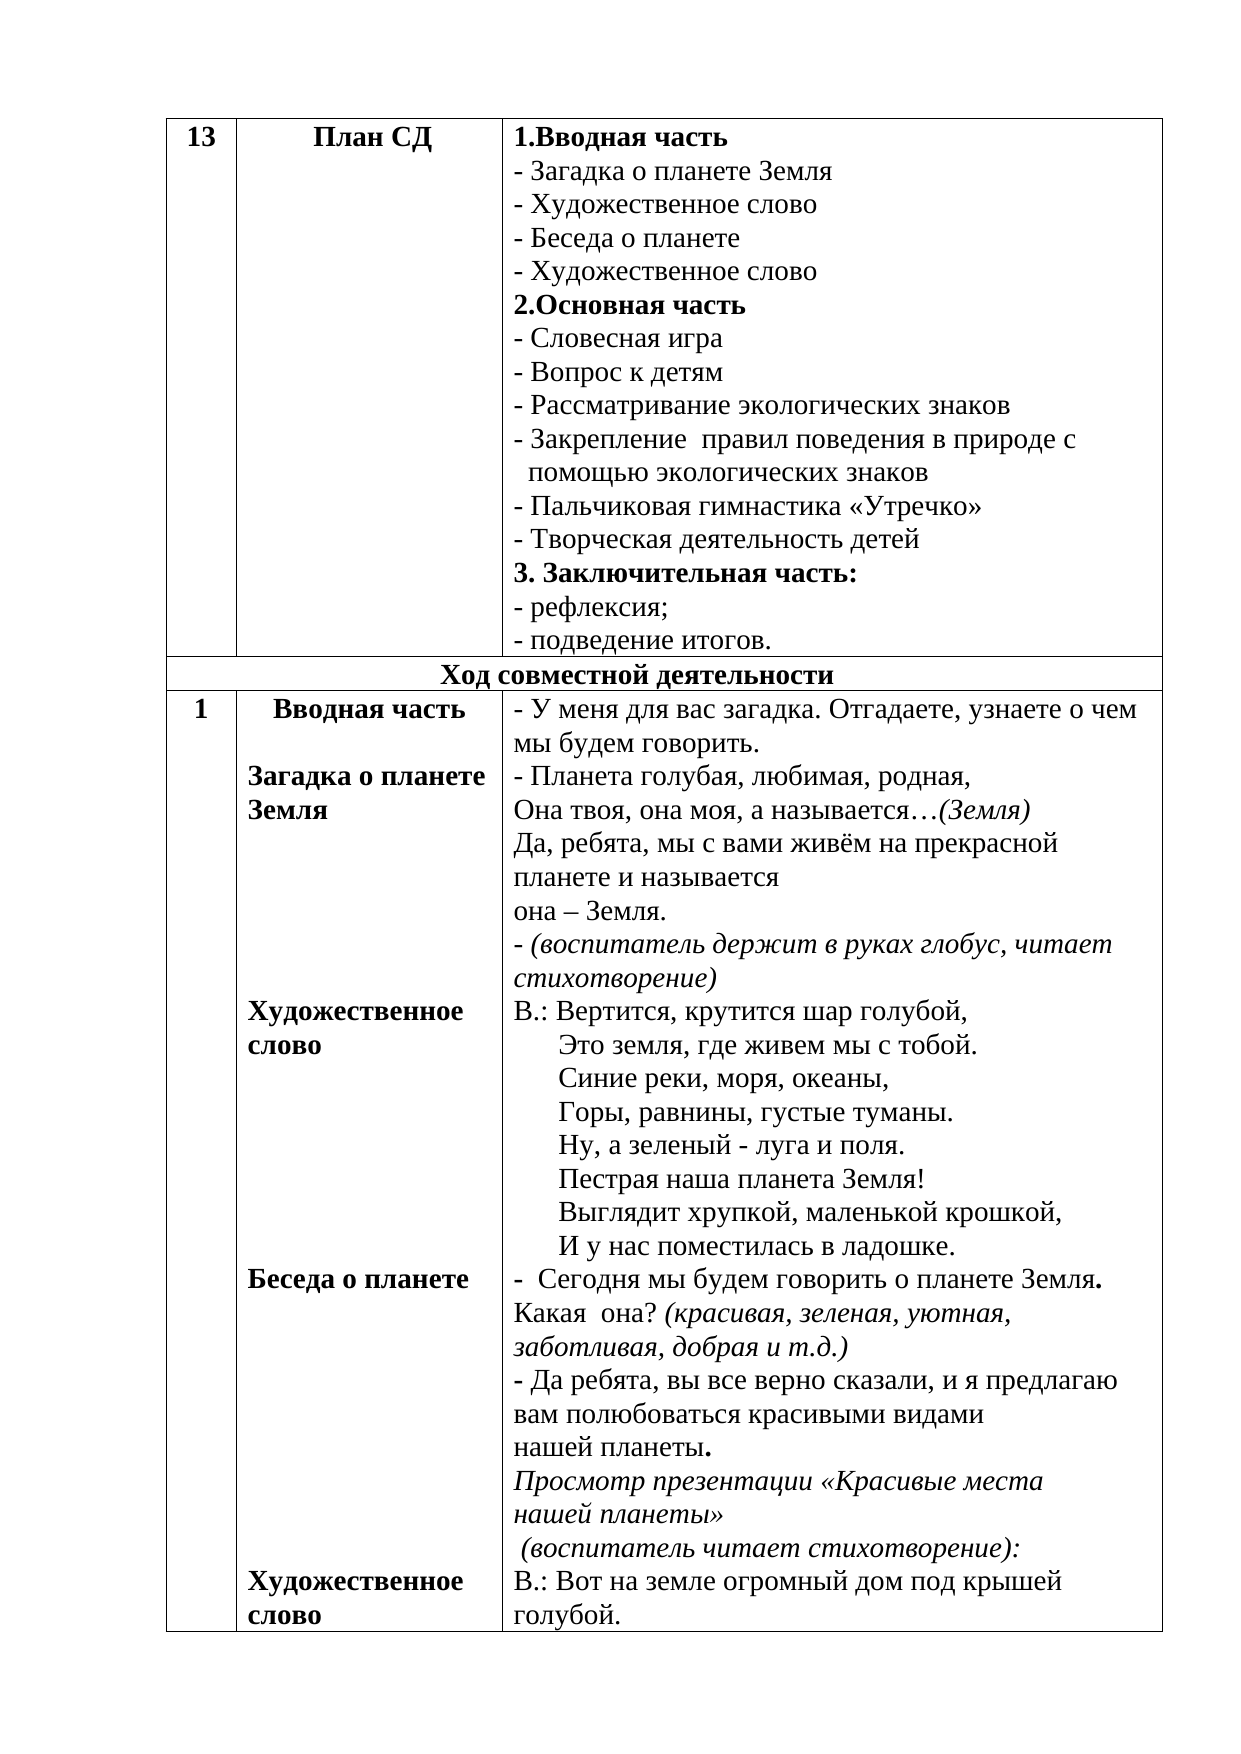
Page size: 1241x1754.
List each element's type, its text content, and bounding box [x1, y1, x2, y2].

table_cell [237, 691, 502, 1631]
table_cell Ход совместной деятельности [167, 657, 1162, 690]
table_cell 1 [167, 691, 236, 1631]
table_cell 13 [167, 119, 236, 656]
table_cell 1.Вводная часть - Загадка о планете Земля - Художественное слово - Беседа о планете - Художественное слово 2.Основная часть - Словесная игра - Вопрос к детям - Рассматривание экологических знаков - Закрепление правил поведения в природе с помощью экологических знаков - Пальчиковая гимнастика «Утречко» - Творческая деятельность детей 3. Заключительная часть: - рефлексия; - подведение итогов. [503, 119, 1162, 656]
table_cell План СД [237, 119, 502, 656]
